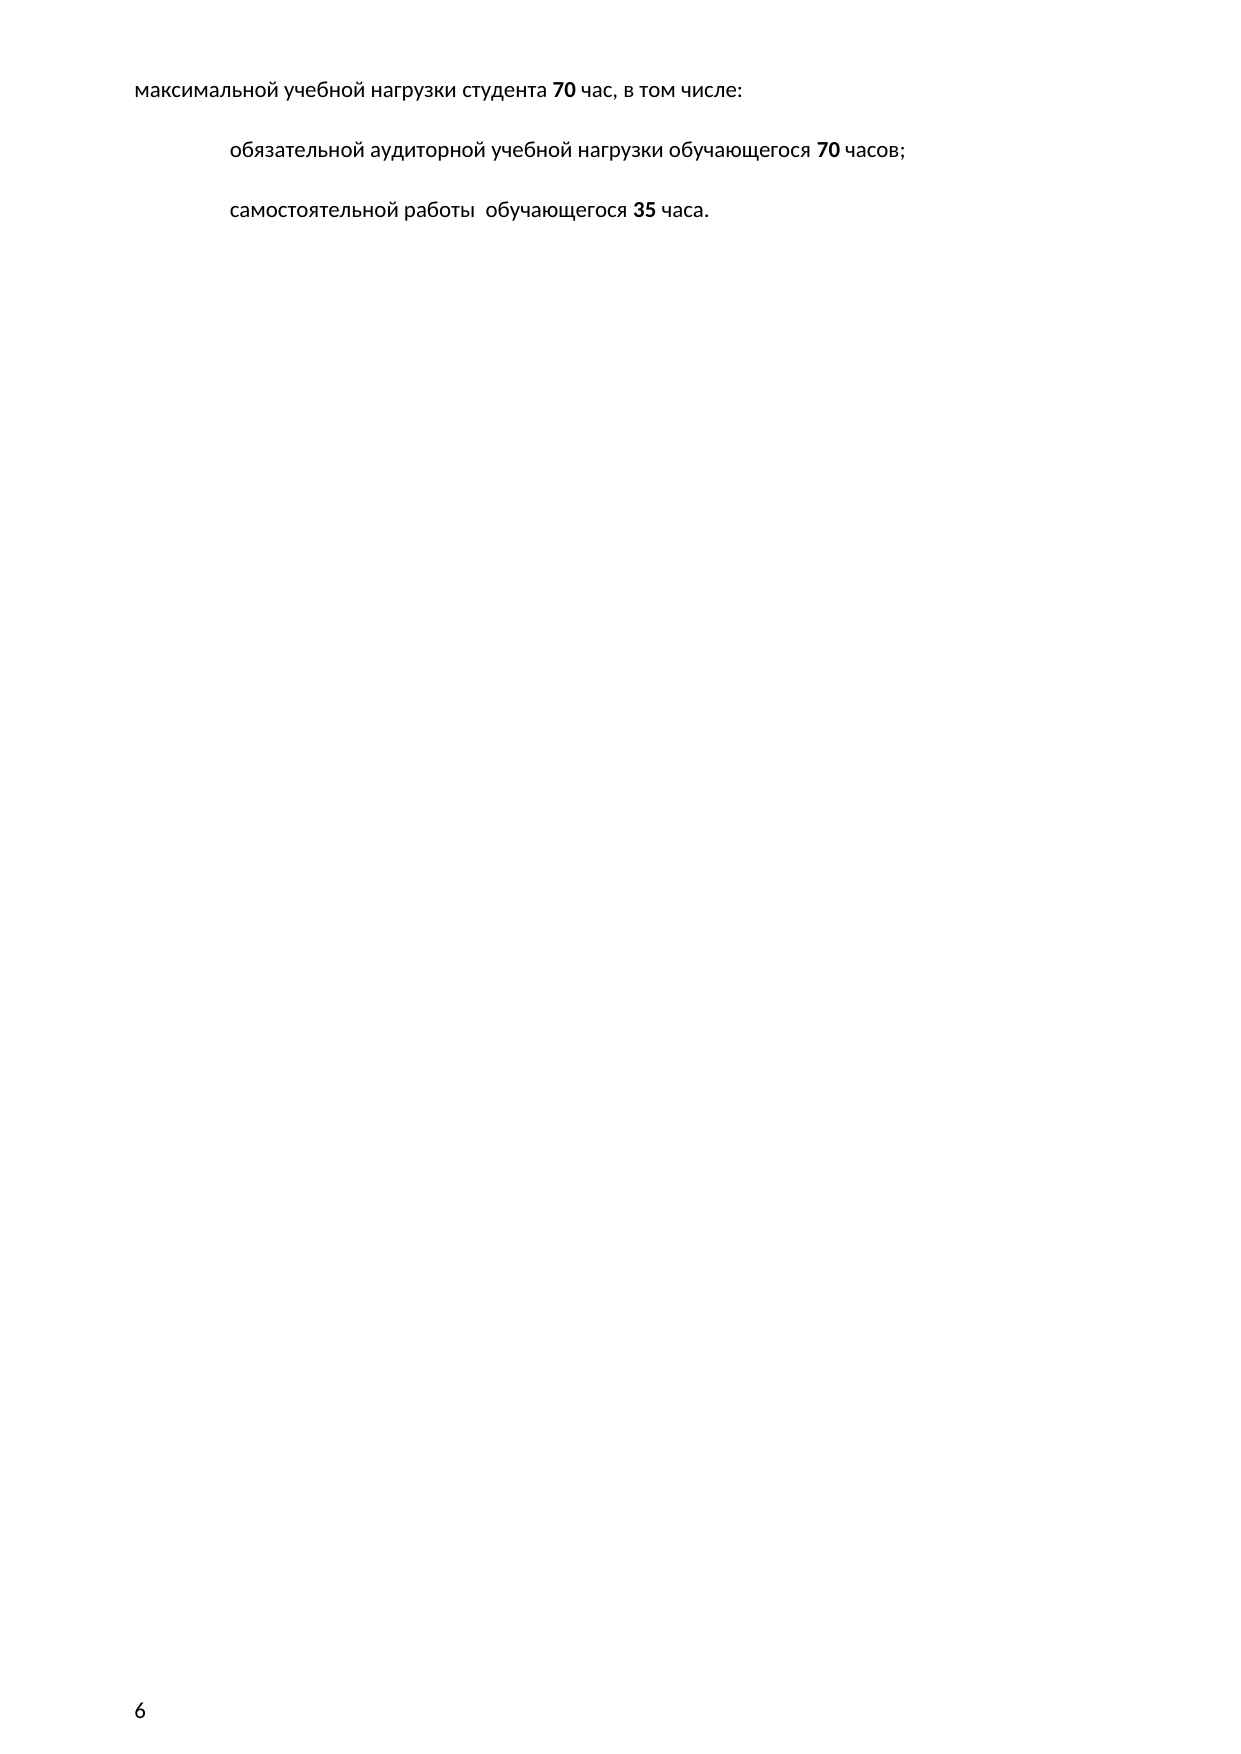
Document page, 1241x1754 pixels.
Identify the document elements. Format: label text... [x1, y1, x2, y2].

text максимальной учебной нагрузки студента 70 час, в том числе: [134, 75, 1165, 103]
text обязательной аудиторной учебной нагрузки обучающегося 70 часов; [172, 135, 1165, 163]
text самостоятельной работы обучающегося 35 часа. [172, 195, 1165, 223]
